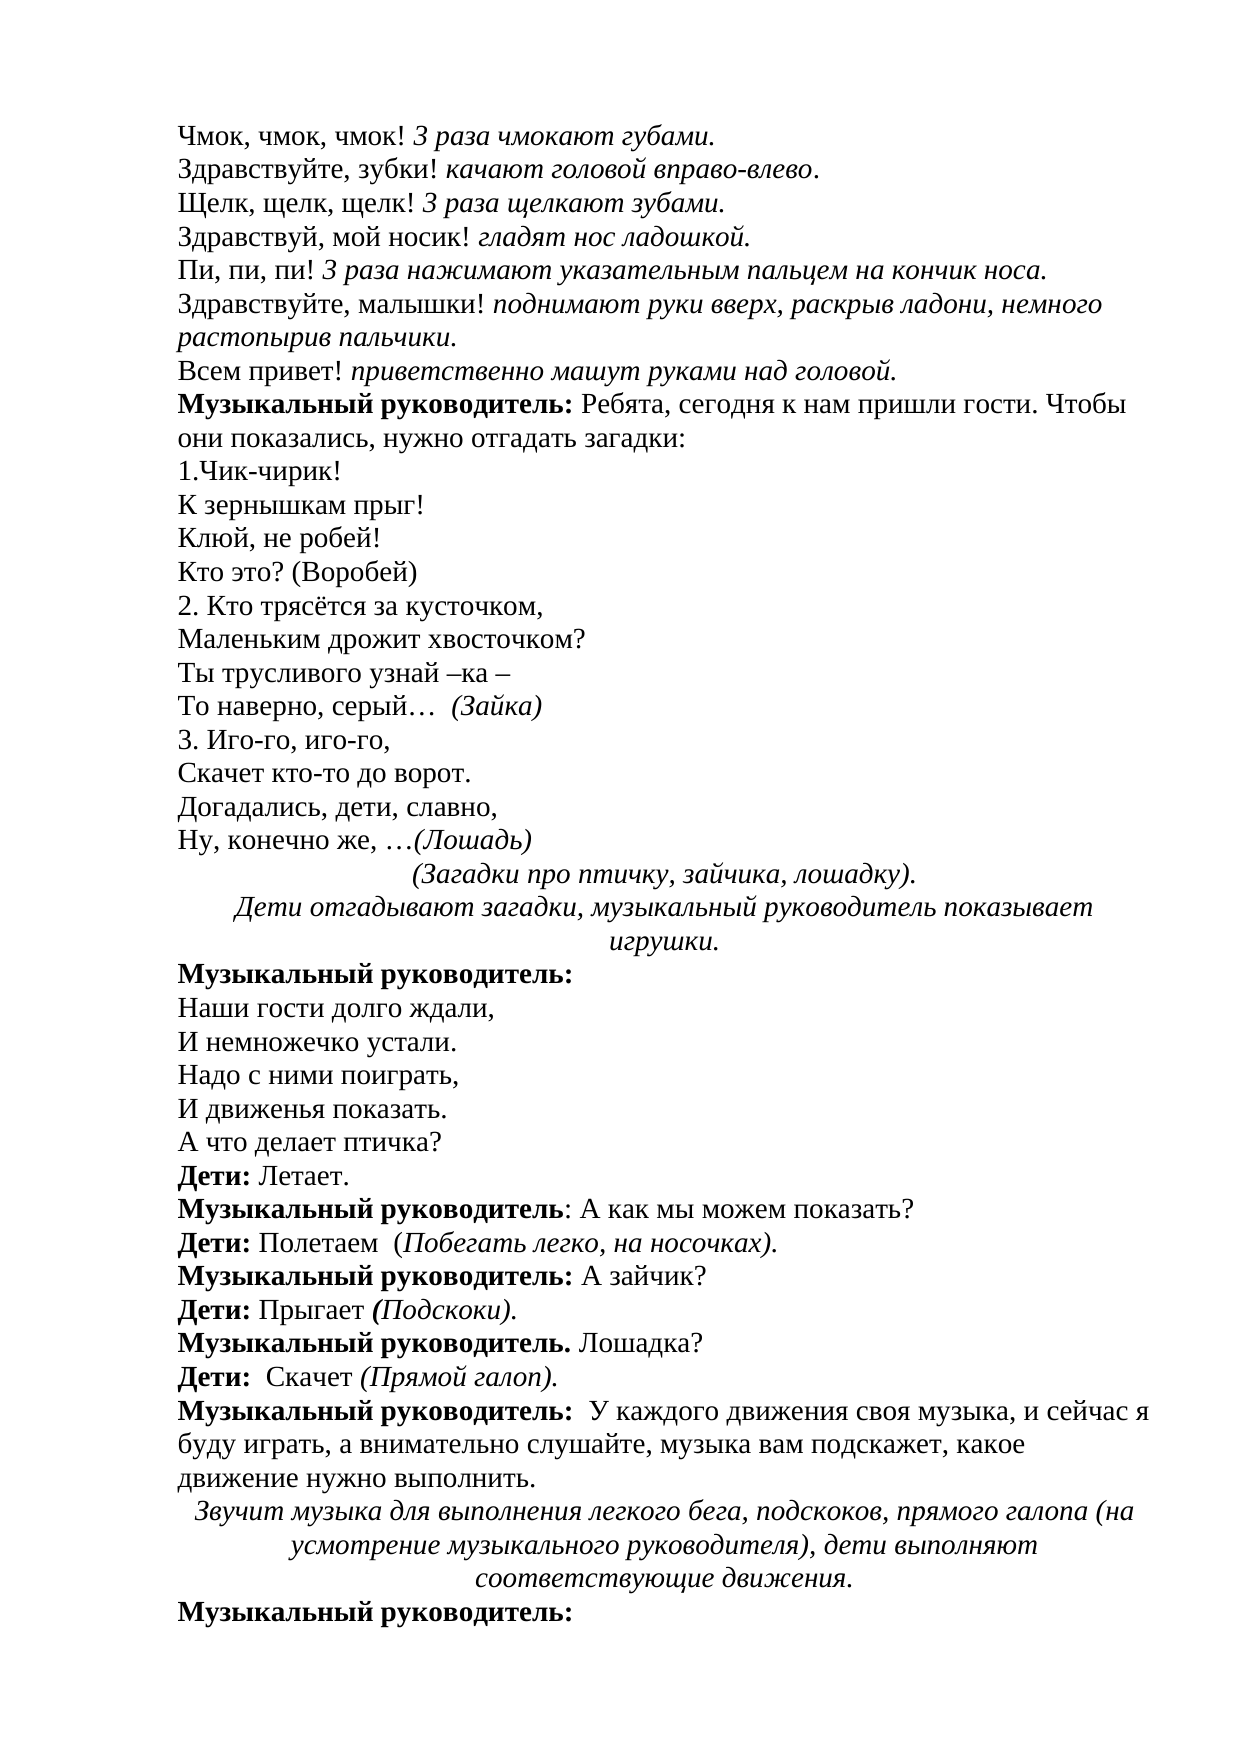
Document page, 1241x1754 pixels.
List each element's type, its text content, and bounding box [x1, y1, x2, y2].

text Музыкальный руководитель: А как мы можем показать? [177, 1191, 1152, 1225]
text Дети: Прыгает (Подскоки). [177, 1292, 1152, 1326]
text Здравствуйте, зубки! качают головой вправо-влево. [177, 152, 1152, 185]
text 3. Иго-го, иго-го, Скачет кто-то до ворот. Догадались, дети, славно, Ну, конечно же, …(Лошадь) [177, 722, 1152, 856]
text Дети: Скачет (Прямой галоп). [177, 1359, 1152, 1393]
text Чмок, чмок, чмок! 3 раза чмокают губами. [177, 118, 1152, 152]
text Музыкальный руководитель: А зайчик? [177, 1258, 1152, 1292]
text Музыкальный руководитель: У каждого движения своя музыка, и сейчас я буду играть, а внимательно слушайте, музыка вам подскажет, какое движение нужно выполнить. [177, 1393, 1152, 1493]
text Кто это? (Воробей) [177, 554, 1152, 588]
text (Загадки про птичку, зайчика, лошадку). [177, 856, 1152, 889]
text Клюй, не робей! [177, 521, 1152, 554]
text Здравствуйте, малышки! поднимают руки вверх, раскрыв ладони, немного растопырив пальчики. [177, 286, 1152, 353]
text Звучит музыка для выполнения легкого бега, подскоков, прямого галопа (на усмотрение музыкального руководителя), дети выполняют соответствующие движения. [177, 1493, 1152, 1594]
text Дети отгадывают загадки, музыкальный руководитель показывает игрушки. [177, 889, 1152, 957]
text Наши гости долго ждали, И немножечко устали. Надо с ними поиграть, И движенья показать. А что делает птичка? [177, 990, 1152, 1158]
text Здравствуй, мой носик! гладят нос ладошкой. [177, 219, 1152, 252]
text 1.Чик-чирик! [177, 453, 1152, 487]
text Щелк, щелк, щелк! 3 раза щелкают зубами. [177, 185, 1152, 219]
text 2. Кто трясётся за кусточком, Маленьким дрожит хвосточком? Ты трусливого узнай –ка – То наверно, серый… (Зайка) [177, 588, 1152, 722]
text Музыкальный руководитель: [177, 957, 1152, 990]
text Дети: Полетаем (Побегать легко, на носочках). [177, 1225, 1152, 1258]
text Всем привет! приветственно машут руками над головой. [177, 353, 1152, 386]
text Дети: Летает. [177, 1158, 1152, 1191]
text Музыкальный руководитель. Лошадка? [177, 1326, 1152, 1359]
text К зернышкам прыг! [177, 487, 1152, 521]
text Музыкальный руководитель: [177, 1594, 1152, 1627]
text Музыкальный руководитель: Ребята, сегодня к нам пришли гости. Чтобы они показались, нужно отгадать загадки: [177, 386, 1152, 453]
text Пи, пи, пи! 3 раза нажимают указательным пальцем на кончик носа. [177, 252, 1152, 286]
